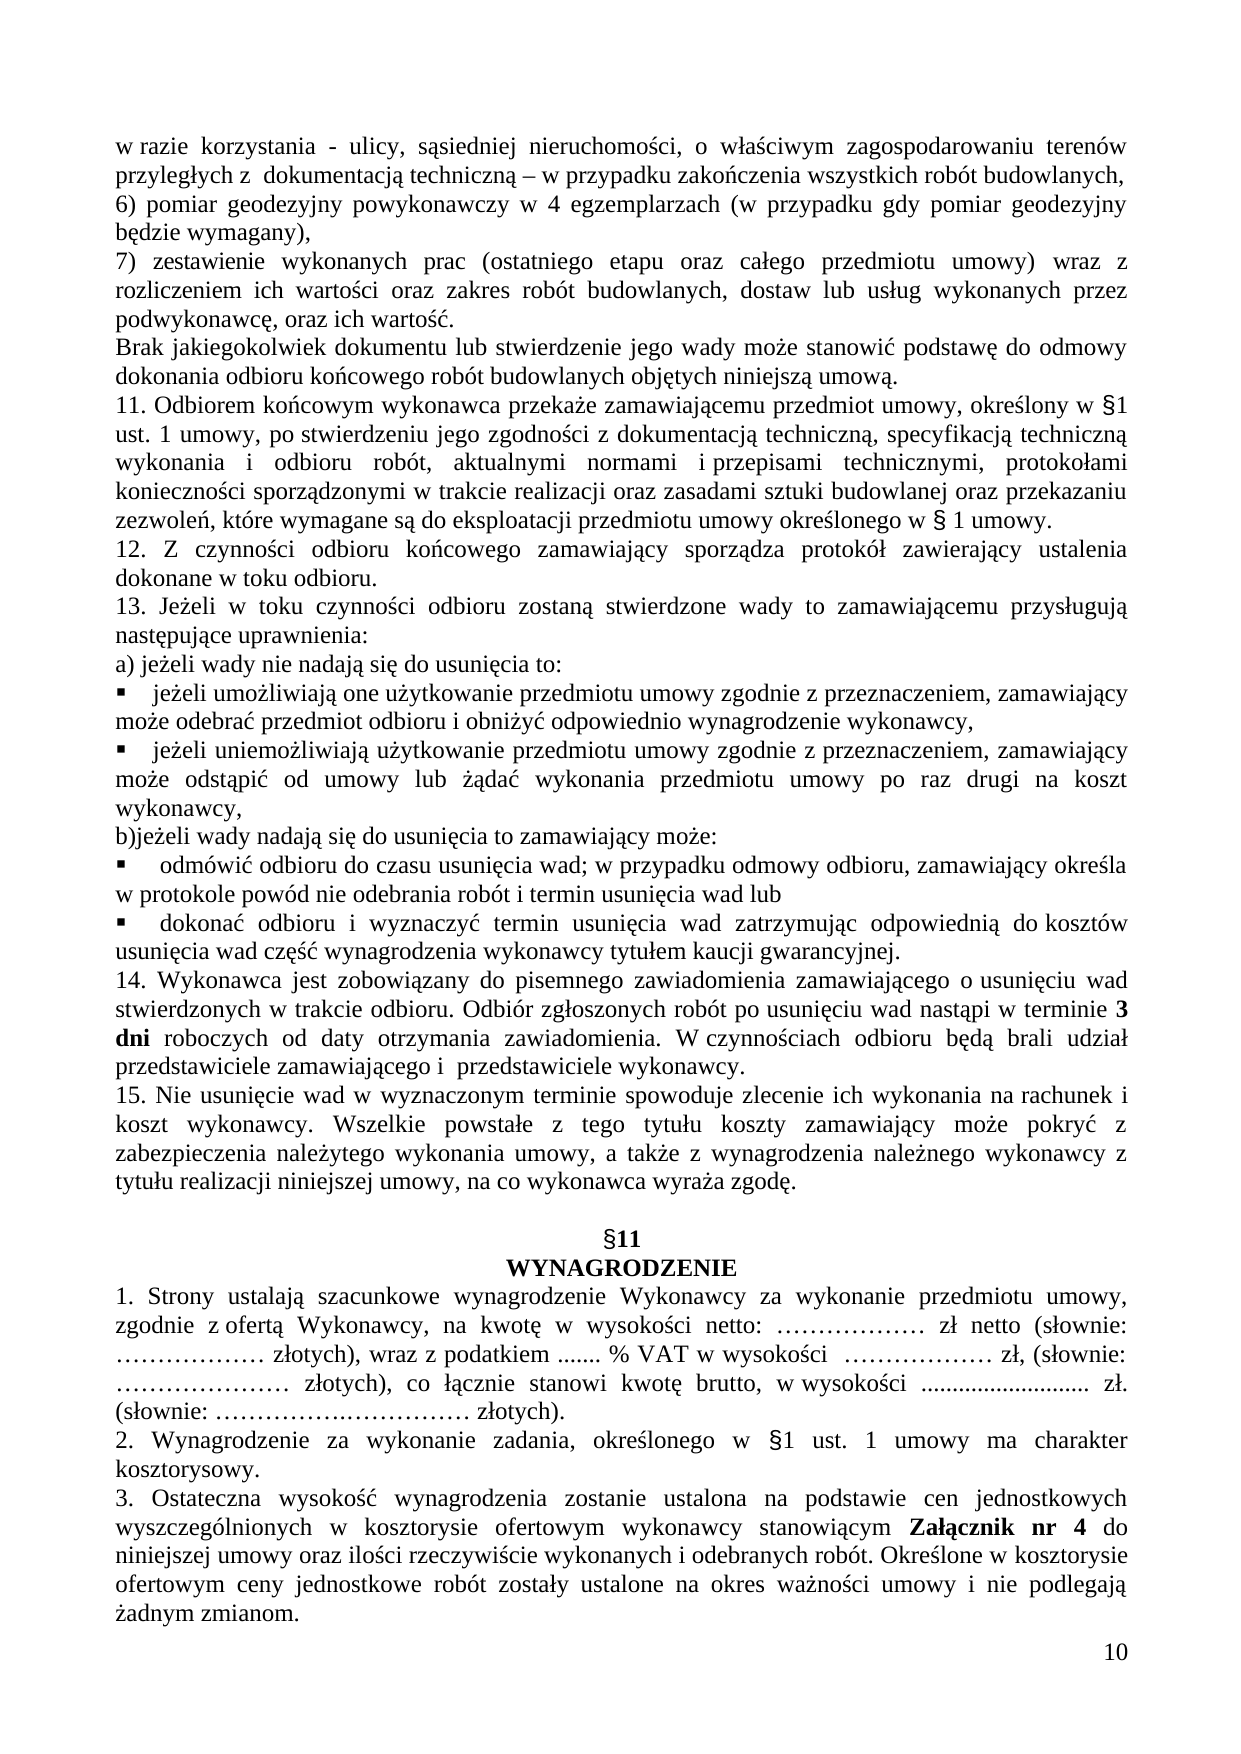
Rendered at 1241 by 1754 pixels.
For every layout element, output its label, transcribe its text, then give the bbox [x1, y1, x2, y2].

list dokonać odbioru i wyznaczyć termin usunięcia wad zatrzymując odpowiednią do kosztów usunięcia wad część wynagrodzenia wykonawcy tytułem kaucji gwarancyjnej. [115, 908, 1128, 965]
text 13. Jeżeli w toku czynności odbioru zostaną stwierdzone wady to zamawiającemu przysługują następujące uprawnienia: [115, 591, 1128, 649]
list odmówić odbioru do czasu usunięcia wad; w przypadku odmowy odbioru, zamawiający określa w protokole powód nie odebrania robót i termin usunięcia wad lub [115, 850, 1128, 908]
list jeżeli umożliwiają one użytkowanie przedmiotu umowy zgodnie z przeznaczeniem, zamawiający może odebrać przedmiot odbioru i obniżyć odpowiednio wynagrodzenie wykonawcy, [115, 678, 1128, 735]
text 2. Wynagrodzenie za wykonanie zadania, określonego w 1 ust. 1 umowy ma charakter kosztorysowy. [115, 1425, 1128, 1483]
text 3. Ostateczna wysokość wynagrodzenia zostanie ustalona na podstawie cen jednostkowych wyszczególnionych w kosztorysie ofertowym wykonawcy stanowiącym Załącznik nr 4 do niniejszej umowy oraz ilości rzeczywiście wykonanych i odebranych robót. Określone w kosztorysie ofertowym ceny jednostkowe robót zostały ustalone na okres ważności umowy i nie podlegają żadnym zmianom. [115, 1483, 1128, 1627]
text 6) pomiar geodezyjny powykonawczy w 4 egzemplarzach (w przypadku gdy pomiar geodezyjny będzie wymagany), [115, 189, 1128, 246]
text b)jeżeli wady nadają się do usunięcia to zamawiający może: [115, 821, 1128, 850]
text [115, 131, 1128, 189]
text 7) zestawienie wykonanych prac (ostatniego etapu oraz całego przedmiotu umowy) wraz z rozliczeniem ich wartości oraz zakres robót budowlanych, dostaw lub usług wykonanych przez podwykonawcę, oraz ich wartość. [115, 246, 1128, 332]
text 11. Odbiorem końcowym wykonawca przekaże zamawiającemu przedmiot umowy, określony w 1 ust. 1 umowy, po stwierdzeniu jego zgodności z dokumentacją techniczną, specyfikacją techniczną wykonania i odbioru robót, aktualnymi normami i przepisami technicznymi, protokołami konieczności sporządzonymi w trakcie realizacji oraz zasadami sztuki budowlanej oraz przekazaniu zezwoleń, które wymagane są do eksploatacji przedmiotu umowy określonego w 1 umowy. [115, 390, 1128, 534]
list jeżeli uniemożliwiają użytkowanie przedmiotu umowy zgodnie z przeznaczeniem, zamawiający może odstąpić od umowy lub żądać wykonania przedmiotu umowy po raz drugi na koszt wykonawcy, [115, 735, 1128, 821]
text 1. Strony ustalają szacunkowe wynagrodzenie Wykonawcy za wykonanie przedmiotu umowy, zgodnie z ofertą Wykonawcy, na kwotę w wysokości netto: ……………… zł netto (słownie: ……………… złotych), wraz z podatkiem ....... % VAT w wysokości ……………… zł, (słownie: ………………… złotych), co łącznie stanowi kwotę brutto, w wysokości ........................... zł. (słownie: …………….…………… złotych). [115, 1281, 1128, 1425]
text 14. Wykonawca jest zobowiązany do pisemnego zawiadomienia zamawiającego o usunięciu wad stwierdzonych w trakcie odbioru. Odbiór zgłoszonych robót po usunięciu wad nastąpi w terminie 3 dni roboczych od daty otrzymania zawiadomienia. W czynnościach odbioru będą brali udział przedstawiciele zamawiającego i przedstawiciele wykonawcy. [115, 965, 1128, 1080]
text 15. Nie usunięcie wad w wyznaczonym terminie spowoduje zlecenie ich wykonania na rachunek i koszt wykonawcy. Wszelkie powstałe z tego tytułu koszty zamawiający może pokryć z zabezpieczenia należytego wykonania umowy, a także z wynagrodzenia należnego wykonawcy z tytułu realizacji niniejszej umowy, na co wykonawca wyraża zgodę. [115, 1080, 1128, 1195]
text 12. Z czynności odbioru końcowego zamawiający sporządza protokół zawierający ustalenia dokonane w toku odbioru. [115, 534, 1128, 591]
text a) jeżeli wady nie nadają się do usunięcia to: [115, 649, 1128, 678]
text Brak jakiegokolwiek dokumentu lub stwierdzenie jego wady może stanowić podstawę do odmowy dokonania odbioru końcowego robót budowlanych objętych niniejszą umową. [115, 332, 1128, 390]
list WYNAGRODZENIE [115, 1253, 1128, 1281]
list 11 [115, 1224, 1128, 1253]
